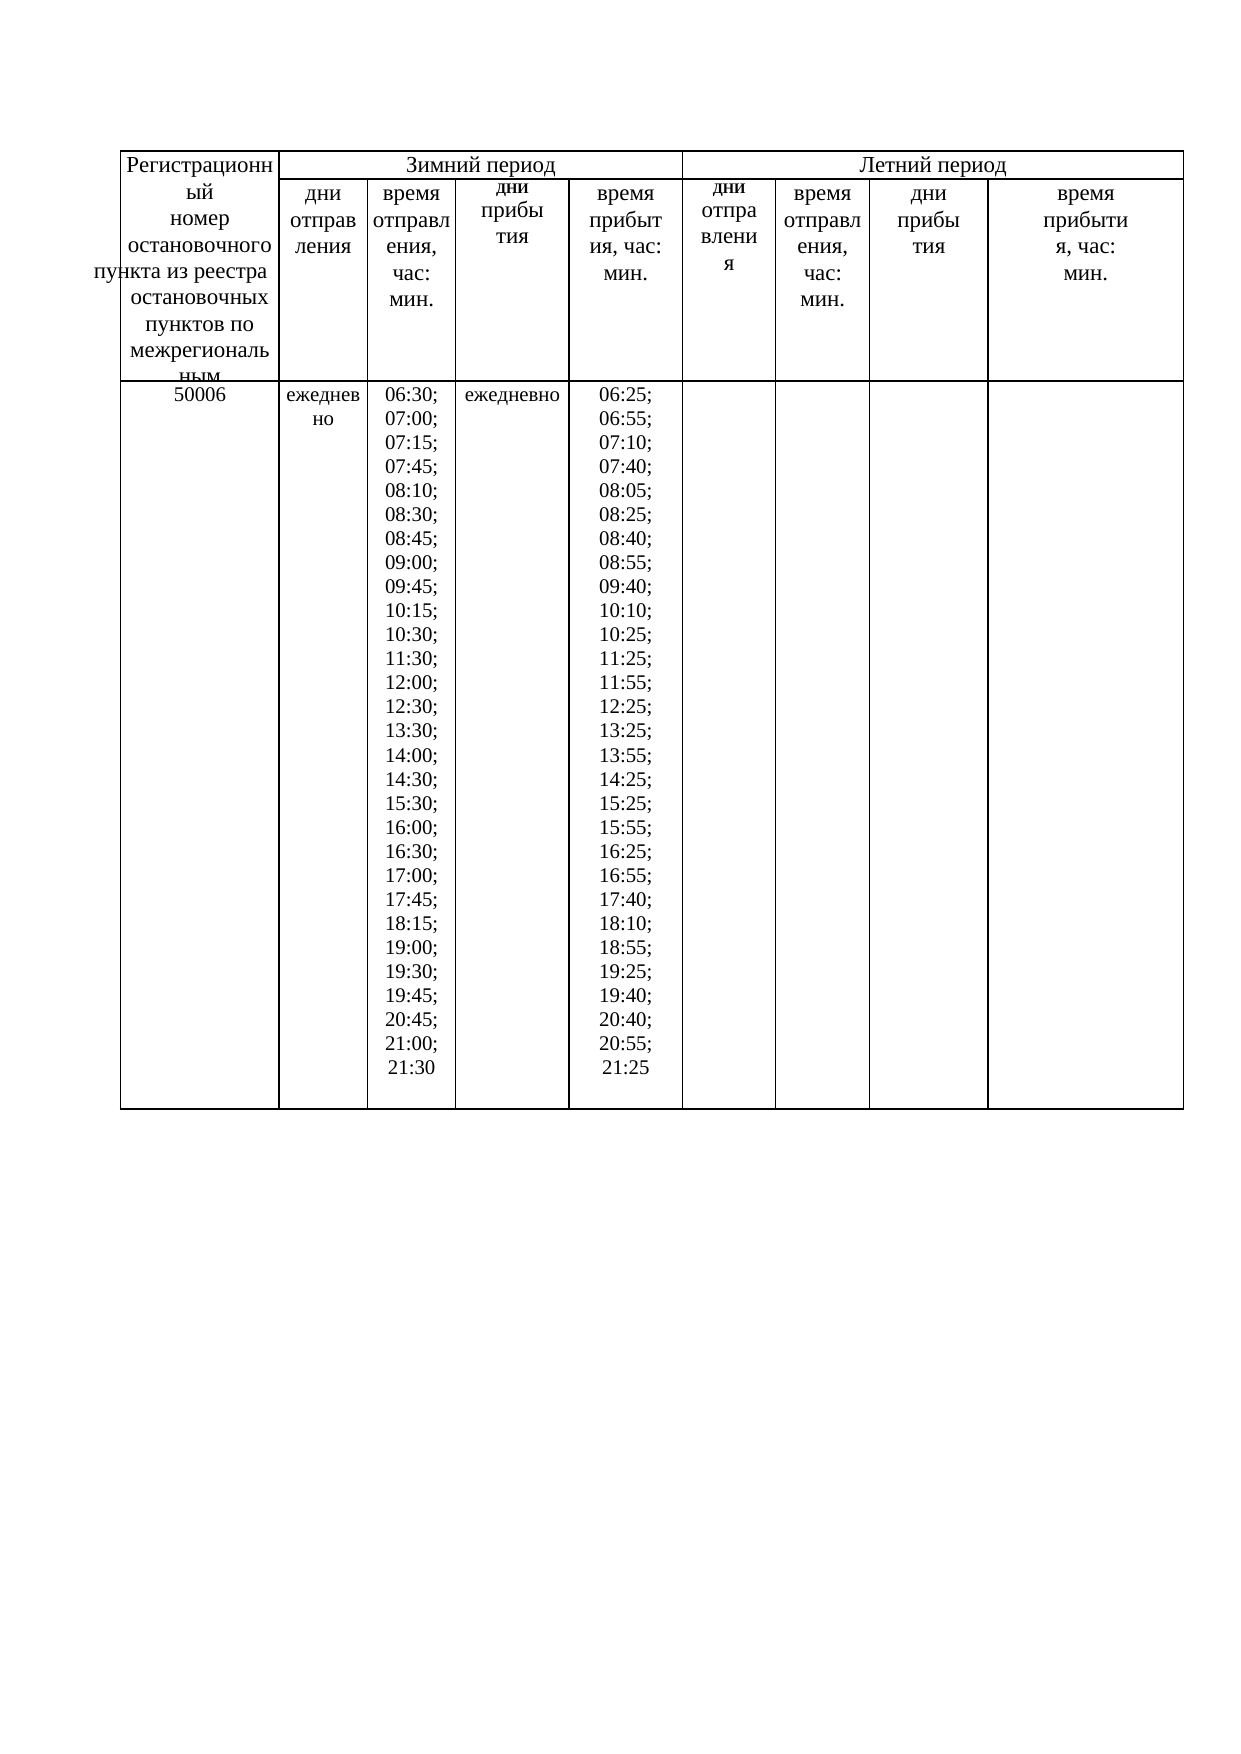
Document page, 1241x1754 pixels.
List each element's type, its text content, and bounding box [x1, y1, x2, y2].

table_cell ежедневно [456, 382, 568, 1108]
table_cell ежедневно [280, 382, 367, 1108]
table_cell ДНИ отпра влени я [683, 180, 775, 380]
table_cell ДНИ прибы тия [456, 180, 568, 380]
table_cell дни отправ ления [280, 180, 367, 380]
table_header Зимний период [280, 152, 682, 178]
table_cell [683, 382, 775, 1108]
table_cell 50006 [121, 382, 278, 1108]
table_cell дни прибы тия [870, 180, 987, 380]
table_cell время прибыти я, час: мин. [989, 180, 1183, 380]
table_header Летний период [683, 152, 1183, 178]
table_header Регистрационный номер остановочного пункта из реестра остановочных пунктов по межрегиональным маршрутам регулярных перевозок [121, 152, 278, 380]
table_cell [989, 382, 1183, 1108]
table_cell время отправл ения, час: мин. [776, 180, 869, 380]
table_cell 06:25; 06:55; 07:10; 07:40; 08:05; 08:25; 08:40; 08:55; 09:40; 10:10; 10:25; 11:25; 11:55; 12:25; 13:25; 13:55; 14:25; 15:25; 15:55; 16:25; 16:55; 17:40; 18:10; 18:55; 19:25; 19:40; 20:40; 20:55; 21:25 [570, 382, 682, 1108]
table_cell [776, 382, 869, 1108]
table_cell время прибыт ия, час: мин. [570, 180, 682, 380]
table_cell [870, 382, 987, 1108]
table_cell 06:30; 07:00; 07:15; 07:45; 08:10; 08:30; 08:45; 09:00; 09:45; 10:15; 10:30; 11:30; 12:00; 12:30; 13:30; 14:00; 14:30; 15:30; 16:00; 16:30; 17:00; 17:45; 18:15; 19:00; 19:30; 19:45; 20:45; 21:00; 21:30 [368, 382, 455, 1108]
table_cell время отправл ения, час: мин. [368, 180, 455, 380]
